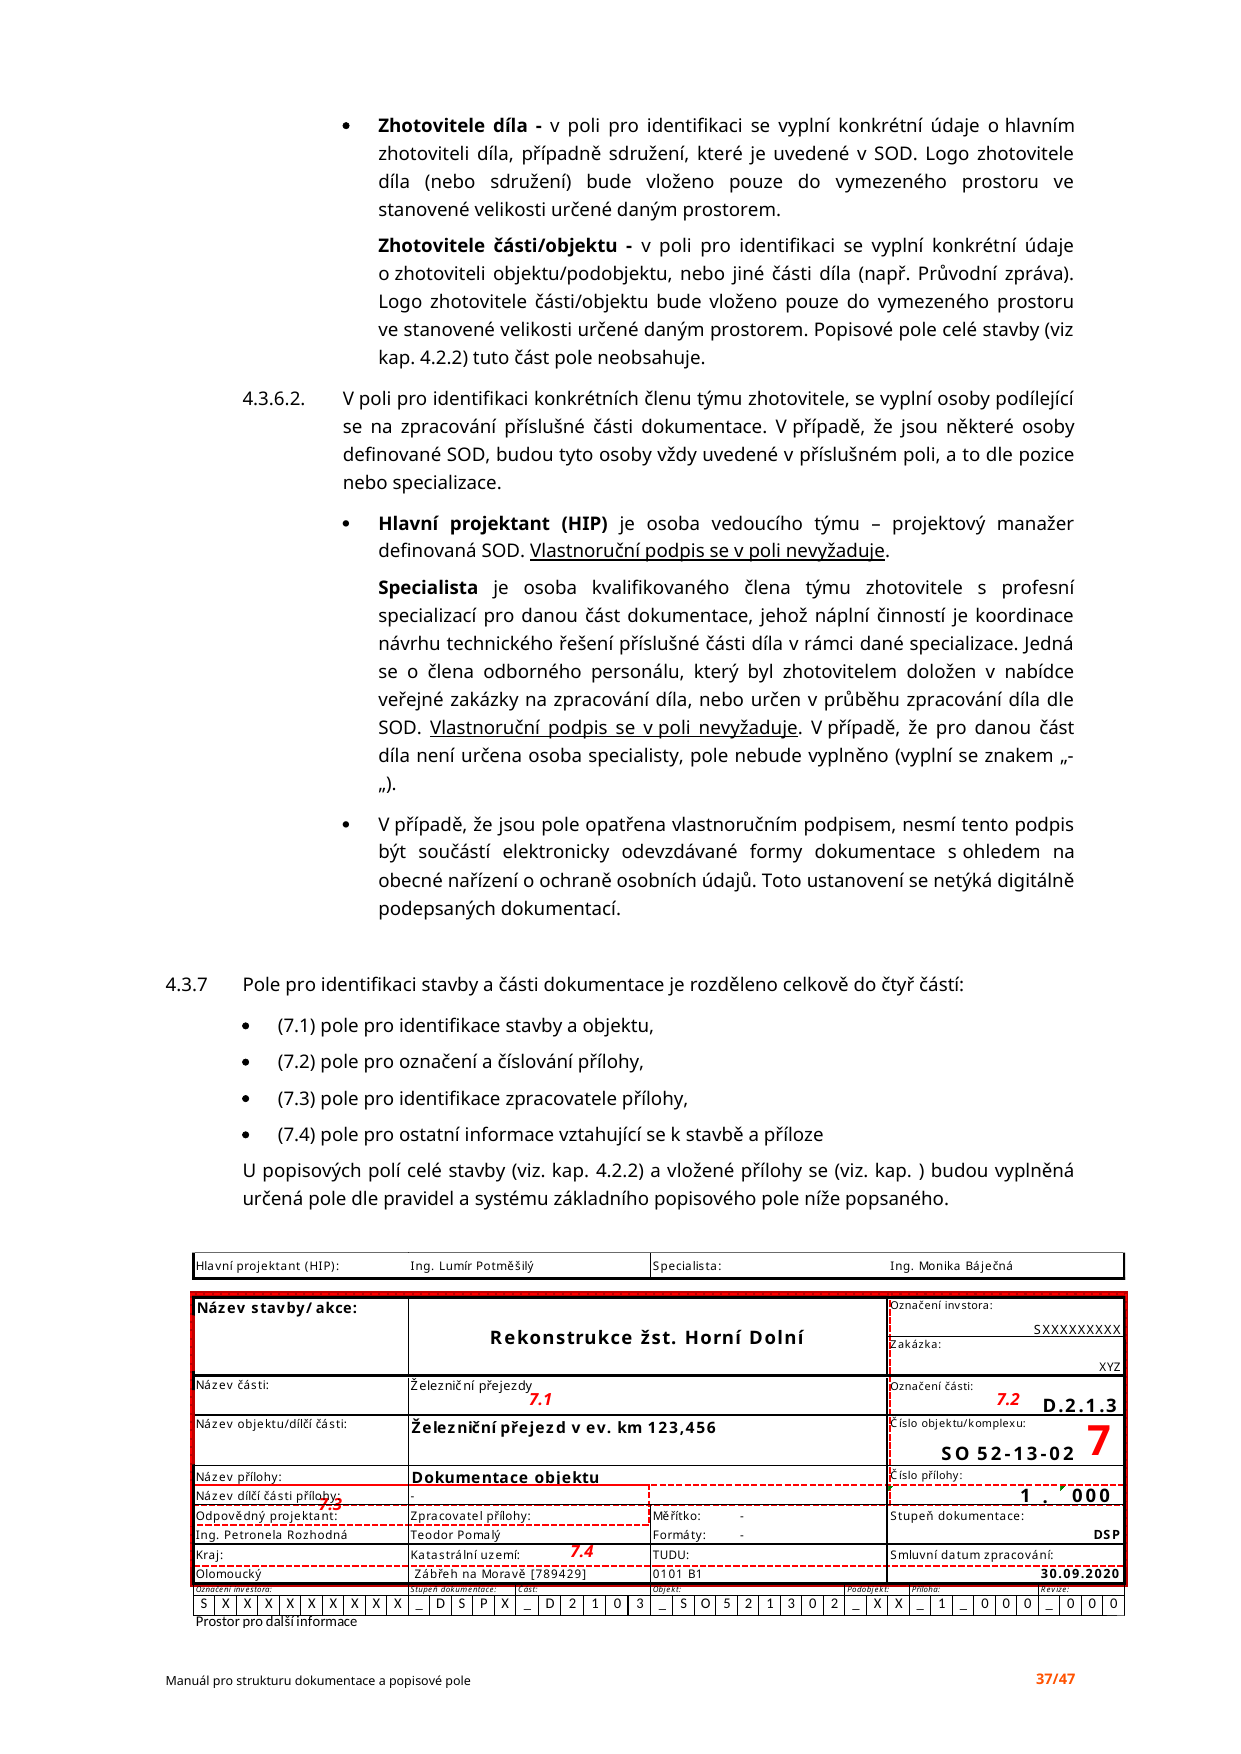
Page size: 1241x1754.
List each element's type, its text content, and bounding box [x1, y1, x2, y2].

text V poli pro identifikaci konkrétních členu týmu zhotovitele, se vyplní osoby podílející se na zpracování příslušné části dokumentace. V případě, že jsou některé osoby definované SOD, budou tyto osoby vždy uvedené v příslušném poli, a to dle pozice nebo specializace. [242, 385, 1075, 495]
text (7.2) pole pro označení a číslování přílohy, [242, 1049, 1075, 1074]
text (7.4) pole pro ostatní informace vztahující se k stavbě a příloze [242, 1121, 1075, 1147]
text Hlavní projektant (HIP) je osoba vedoucího týmu – projektový manažer definovaná SOD. Vlastnoruční podpis se v poli nevyžaduje. [343, 510, 1075, 563]
text Pole pro identifikaci stavby a části dokumentace je rozděleno celkově do čtyř částí: [165, 972, 1075, 997]
text (7.3) pole pro identifikace zpracovatele přílohy, [242, 1085, 1075, 1111]
text V případě, že jsou pole opatřena vlastnoručním podpisem, nesmí tento podpis být součástí elektronicky odevzdávané formy dokumentace s ohledem na obecné nařízení o ochraně osobních údajů. Toto ustanovení se netýká digitálně podepsaných dokumentací. [343, 811, 1075, 920]
list U popisových polí celé stavby (viz. kap. 4.2.2) a vložené přílohy se (viz. kap. 4.2.3) budou vyplněná určená pole dle pravidel a systému základního popisového pole níže popsaného. [242, 1158, 1075, 1211]
list Specialista je osoba kvalifikovaného člena týmu zhotovitele s profesní specializací pro danou část dokumentace, jehož náplní činností je koordinace návrhu technického řešení příslušné části díla v rámci dané specializace. Jedná se o člena odborného personálu, který byl zhotovitelem doložen v nabídce veřejné zakázky na zpracování díla, nebo určen v průběhu zpracování díla dle SOD. Vlastnoruční podpis se v poli nevyžaduje. V případě, že pro danou část díla není určena osoba specialisty, pole nebude vyplněno (vyplní se znakem „-„). [378, 574, 1075, 796]
text (7.1) pole pro identifikace stavby a objektu, [242, 1012, 1075, 1038]
list Zhotovitele části/objektu - v poli pro identifikaci se vyplní konkrétní údaje o zhotoviteli objektu/podobjektu, nebo jiné části díla (např. Průvodní zpráva). Logo zhotovitele části/objektu bude vloženo pouze do vymezeného prostoru ve stanovené velikosti určené daným prostorem. Popisové pole celé stavby (viz kap. 4.2.2) tuto část pole neobsahuje. [378, 233, 1075, 370]
text Zhotovitele díla - v poli pro identifikaci se vyplní konkrétní údaje o hlavním zhotoviteli díla, případně sdružení, které je uvedené v SOD. Logo zhotovitele díla (nebo sdružení) bude vloženo pouze do vymezeného prostoru ve stanovené velikosti určené daným prostorem. [343, 112, 1075, 222]
